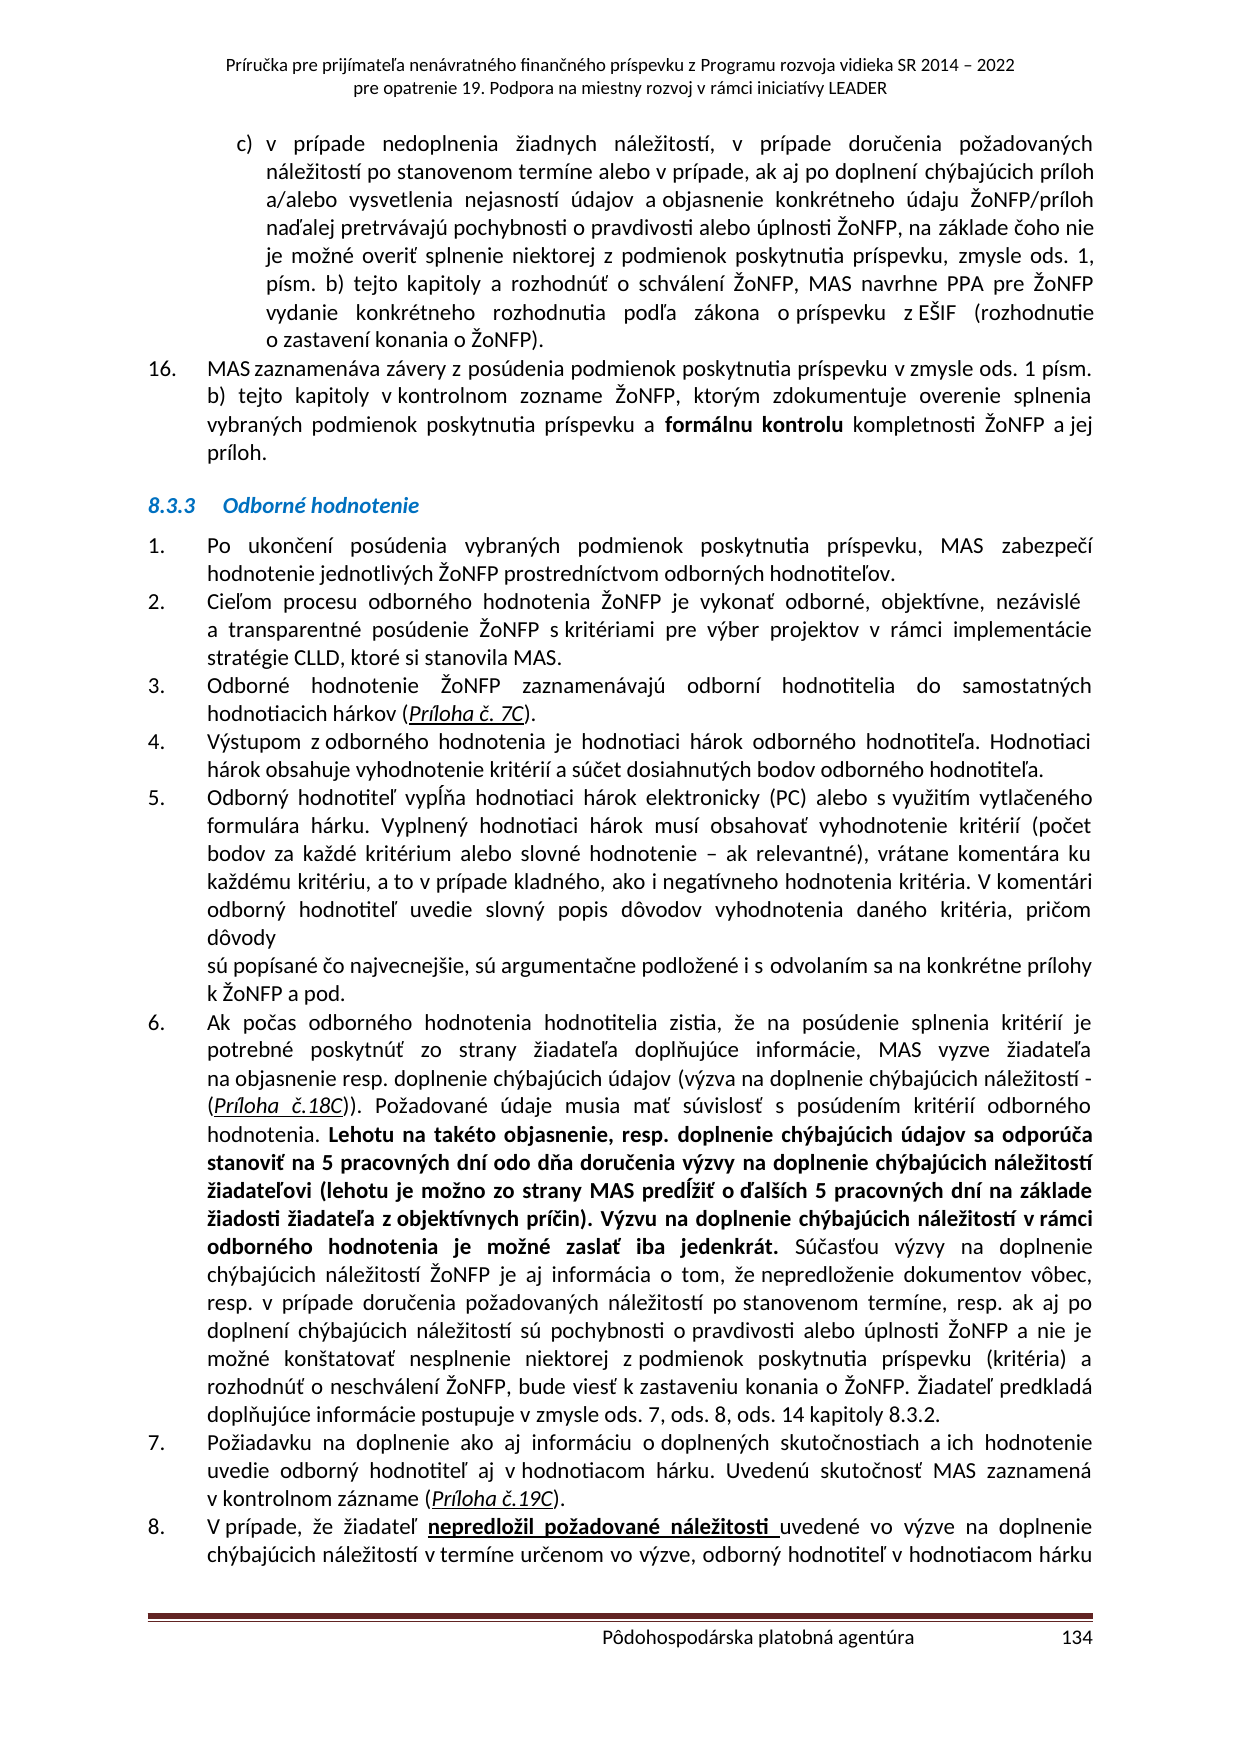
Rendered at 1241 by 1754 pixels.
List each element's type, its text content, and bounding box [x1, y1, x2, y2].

list Požiadavku na doplnenie ako aj informáciu o doplnených skutočnostiach a ich hodnotenie uvedie odborný hodnotiteľ aj v hodnotiacom hárku. Uvedenú skutočnosť MAS zaznamená v kontrolnom zázname (Príloha č.19C). [148, 1428, 1093, 1512]
list MAS zaznamenáva závery z posúdenia podmienok poskytnutia príspevku v zmysle ods. 1 písm. b) tejto kapitoly v kontrolnom zozname ŽoNFP, ktorým zdokumentuje overenie splnenia vybraných podmienok poskytnutia príspevku a formálnu kontrolu kompletnosti ŽoNFP a jej príloh. [148, 354, 1093, 466]
subtitle Odborné hodnotenie [148, 491, 1093, 519]
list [148, 1512, 1093, 1568]
list Po ukončení posúdenia vybraných podmienok poskytnutia príspevku, MAS zabezpečí hodnotenie jednotlivých ŽoNFP prostredníctvom odborných hodnotiteľov. [148, 531, 1093, 587]
list Odborný hodnotiteľ vypĺňa hodnotiaci hárok elektronicky (PC) alebo s využitím vytlačeného formulára hárku. Vyplnený hodnotiaci hárok musí obsahovať vyhodnotenie kritérií (počet bodov za každé kritérium alebo slovné hodnotenie – ak relevantné), vrátane komentára ku každému kritériu, a to v prípade kladného, ako i negatívneho hodnotenia kritéria. V komentári odborný hodnotiteľ uvedie slovný popis dôvodov vyhodnotenia daného kritéria, pričom dôvody sú popísané čo najvecnejšie, sú argumentačne podložené i s odvolaním sa na konkrétne prílohy k ŽoNFP a pod. [148, 783, 1093, 1008]
list Výstupom z odborného hodnotenia je hodnotiaci hárok odborného hodnotiteľa. Hodnotiaci hárok obsahuje vyhodnotenie kritérií a súčet dosiahnutých bodov odborného hodnotiteľa. [148, 727, 1093, 783]
list Cieľom procesu odborného hodnotenia ŽoNFP je vykonať odborné, objektívne, nezávislé a transparentné posúdenie ŽoNFP s kritériami pre výber projektov v rámci implementácie stratégie CLLD, ktoré si stanovila MAS. [148, 587, 1093, 671]
list Ak počas odborného hodnotenia hodnotitelia zistia, že na posúdenie splnenia kritérií je potrebné poskytnúť zo strany žiadateľa doplňujúce informácie, MAS vyzve žiadateľa na objasnenie resp. doplnenie chýbajúcich údajov (výzva na doplnenie chýbajúcich náležitostí - (Príloha č.18C)). Požadované údaje musia mať súvislosť s posúdením kritérií odborného hodnotenia. Lehotu na takéto objasnenie, resp. doplnenie chýbajúcich údajov sa odporúča stanoviť na 5 pracovných dní odo dňa doručenia výzvy na doplnenie chýbajúcich náležitostí žiadateľovi (lehotu je možno zo strany MAS predĺžiť o ďalších 5 pracovných dní na základe žiadosti žiadateľa z objektívnych príčin). Výzvu na doplnenie chýbajúcich náležitostí v rámci odborného hodnotenia je možné zaslať iba jedenkrát. Súčasťou výzvy na doplnenie chýbajúcich náležitostí ŽoNFP je aj informácia o tom, že nepredloženie dokumentov vôbec, resp. v prípade doručenia požadovaných náležitostí po stanovenom termíne, resp. ak aj po doplnení chýbajúcich náležitostí sú pochybnosti o pravdivosti alebo úplnosti ŽoNFP a nie je možné konštatovať nesplnenie niektorej z podmienok poskytnutia príspevku (kritéria) a rozhodnúť o neschválení ŽoNFP, bude viesť k zastaveniu konania o ŽoNFP. Žiadateľ predkladá doplňujúce informácie postupuje v zmysle ods. 7, ods. 8, ods. 14 kapitoly 8.3.2. [148, 1008, 1093, 1428]
list Odborné hodnotenie ŽoNFP zaznamenávajú odborní hodnotitelia do samostatných hodnotiacich hárkov (Príloha č. 7C). [148, 671, 1093, 727]
list v prípade nedoplnenia žiadnych náležitostí, v prípade doručenia požadovaných náležitostí po stanovenom termíne alebo v prípade, ak aj po doplnení chýbajúcich príloh a/alebo vysvetlenia nejasností údajov a objasnenie konkrétneho údaju ŽoNFP/príloh naďalej pretrvávajú pochybnosti o pravdivosti alebo úplnosti ŽoNFP, na základe čoho nie je možné overiť splnenie niektorej z podmienok poskytnutia príspevku, zmysle ods. 1, písm. b) tejto kapitoly a rozhodnúť o schválení ŽoNFP, MAS navrhne PPA pre ŽoNFP vydanie konkrétneho rozhodnutia podľa zákona o príspevku z EŠIF (rozhodnutie o zastavení konania o ŽoNFP). [236, 129, 1094, 354]
